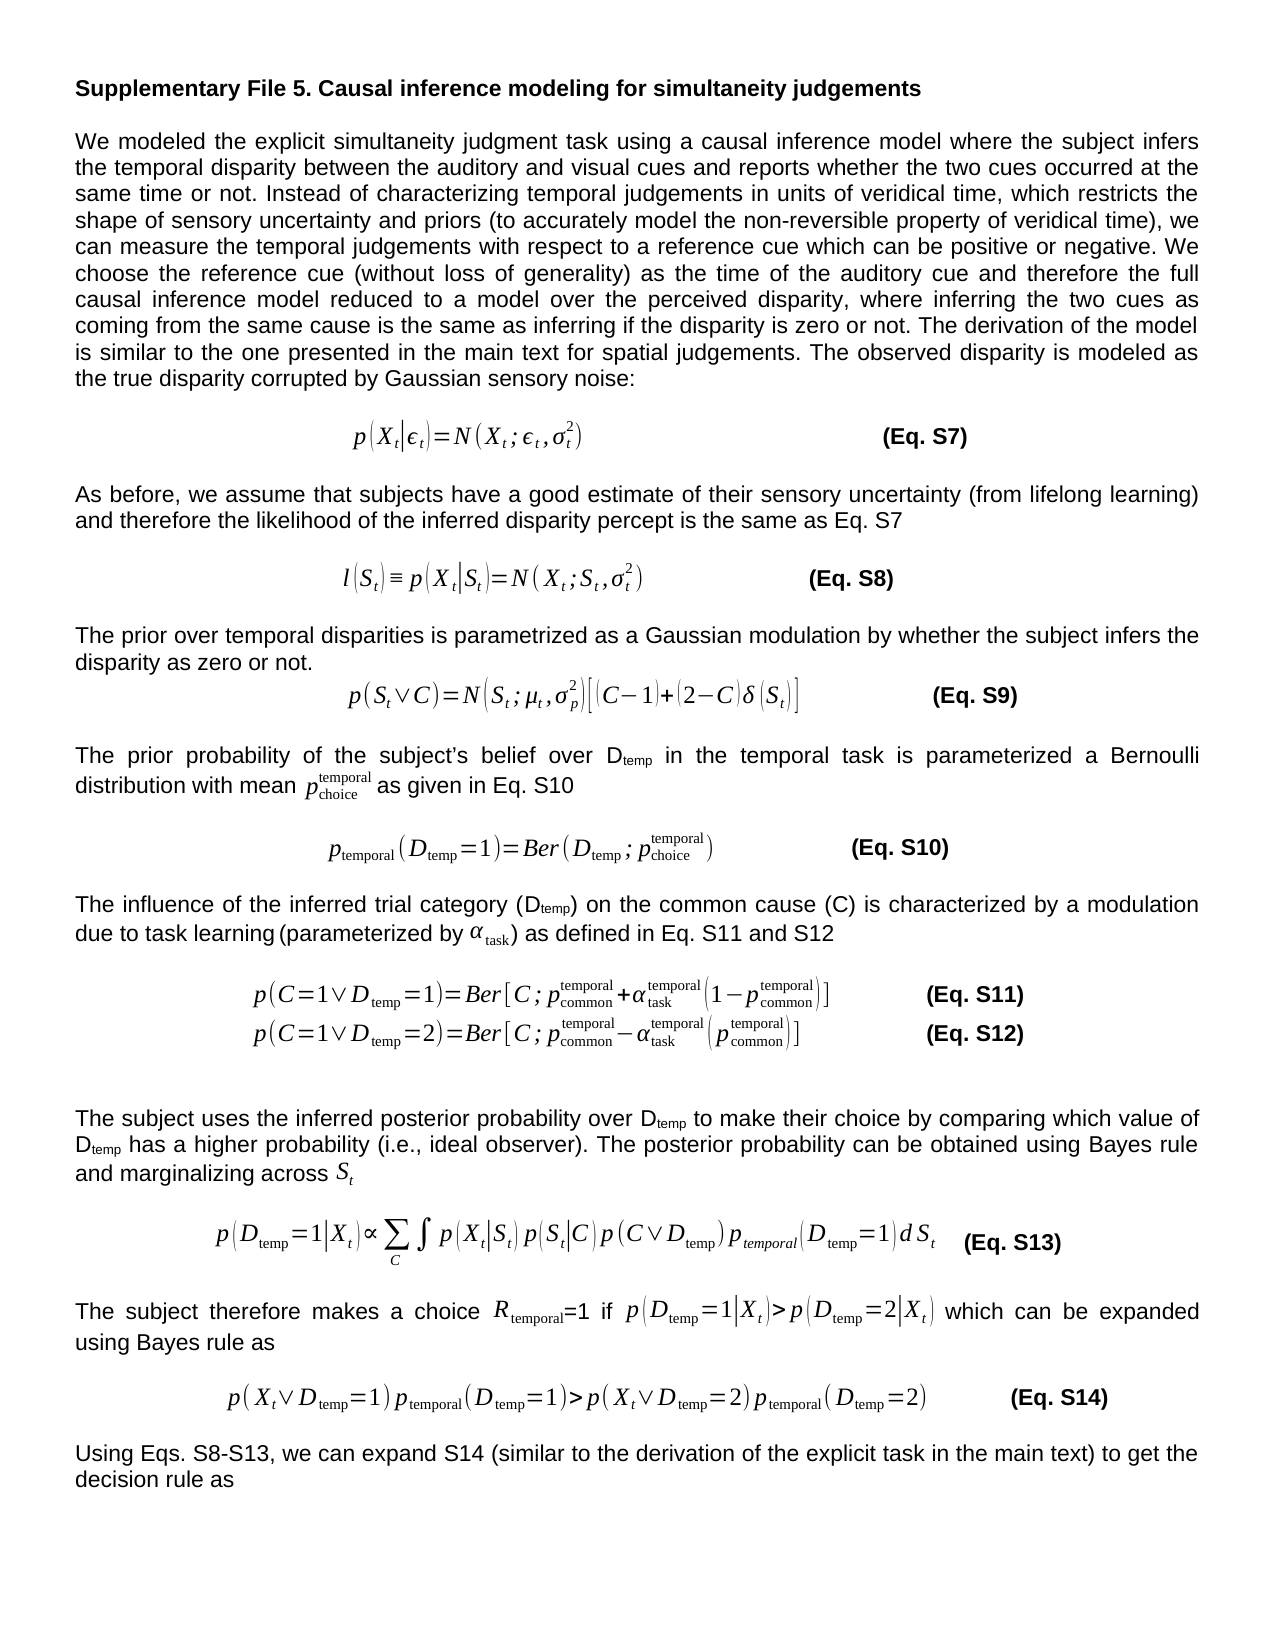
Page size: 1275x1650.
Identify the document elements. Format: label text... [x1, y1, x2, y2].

text The subject therefore makes a choice =1 if which can be expanded using Bayes rule as [75, 1294, 1200, 1355]
text (Eq. S11) [75, 975, 1200, 1013]
text (Eq. S12) [75, 1013, 1200, 1052]
text As before, we assume that subjects have a good estimate of their sensory uncertainty (from lifelong learning) and therefore the likelihood of the inferred disparity percept is the same as Eq. S7 [75, 481, 1200, 533]
text Supplementary File 5. Causal inference modeling for simultaneity judgements [75, 75, 1200, 101]
text Using Eqs. S8-S13, we can expand S14 (similar to the derivation of the explicit task in the main text) to get the decision rule as [75, 1440, 1200, 1492]
text The prior over temporal disparities is parametrized as a Gaussian modulation by whether the subject infers the disparity as zero or not. [75, 622, 1200, 675]
text (Eq. S13) [75, 1215, 1200, 1268]
text (Eq. S7) [75, 418, 1200, 454]
text (Eq. S10) [75, 829, 1200, 864]
text (Eq. S14) [75, 1381, 1200, 1413]
text (Eq. S9) [75, 675, 1200, 715]
text The prior probability of the subject’s belief over Dtemp in the temporal task is parameterized a Bernoulli distribution with mean as given in Eq. S10 [75, 742, 1200, 803]
text (Eq. S8) [75, 559, 1200, 596]
text We modeled the explicit simultaneity judgment task using a causal inference model where the subject infers the temporal disparity between the auditory and visual cues and reports whether the two cues occurred at the same time or not. Instead of characterizing temporal judgements in units of veridical time, which restricts the shape of sensory uncertainty and priors (to accurately model the non-reversible property of veridical time), we can measure the temporal judgements with respect to a reference cue which can be positive or negative. We choose the reference cue (without loss of generality) as the time of the auditory cue and therefore the full causal inference model reduced to a model over the perceived disparity, where inferring the two cues as coming from the same cause is the same as inferring if the disparity is zero or not. The derivation of the model is similar to the one presented in the main text for spatial judgements. The observed disparity is modeled as the true disparity corrupted by Gaussian sensory noise: [75, 128, 1200, 391]
text The subject uses the inferred posterior probability over Dtemp to make their choice by comparing which value of Dtemp has a higher probability (i.e., ideal observer). The posterior probability can be obtained using Bayes rule and marginalizing across [75, 1105, 1200, 1189]
text The influence of the inferred trial category (Dtemp) on the common cause (C) is characterized by a modulation due to task learning (parameterized by ) as defined in Eq. S11 and S12 [75, 891, 1200, 948]
